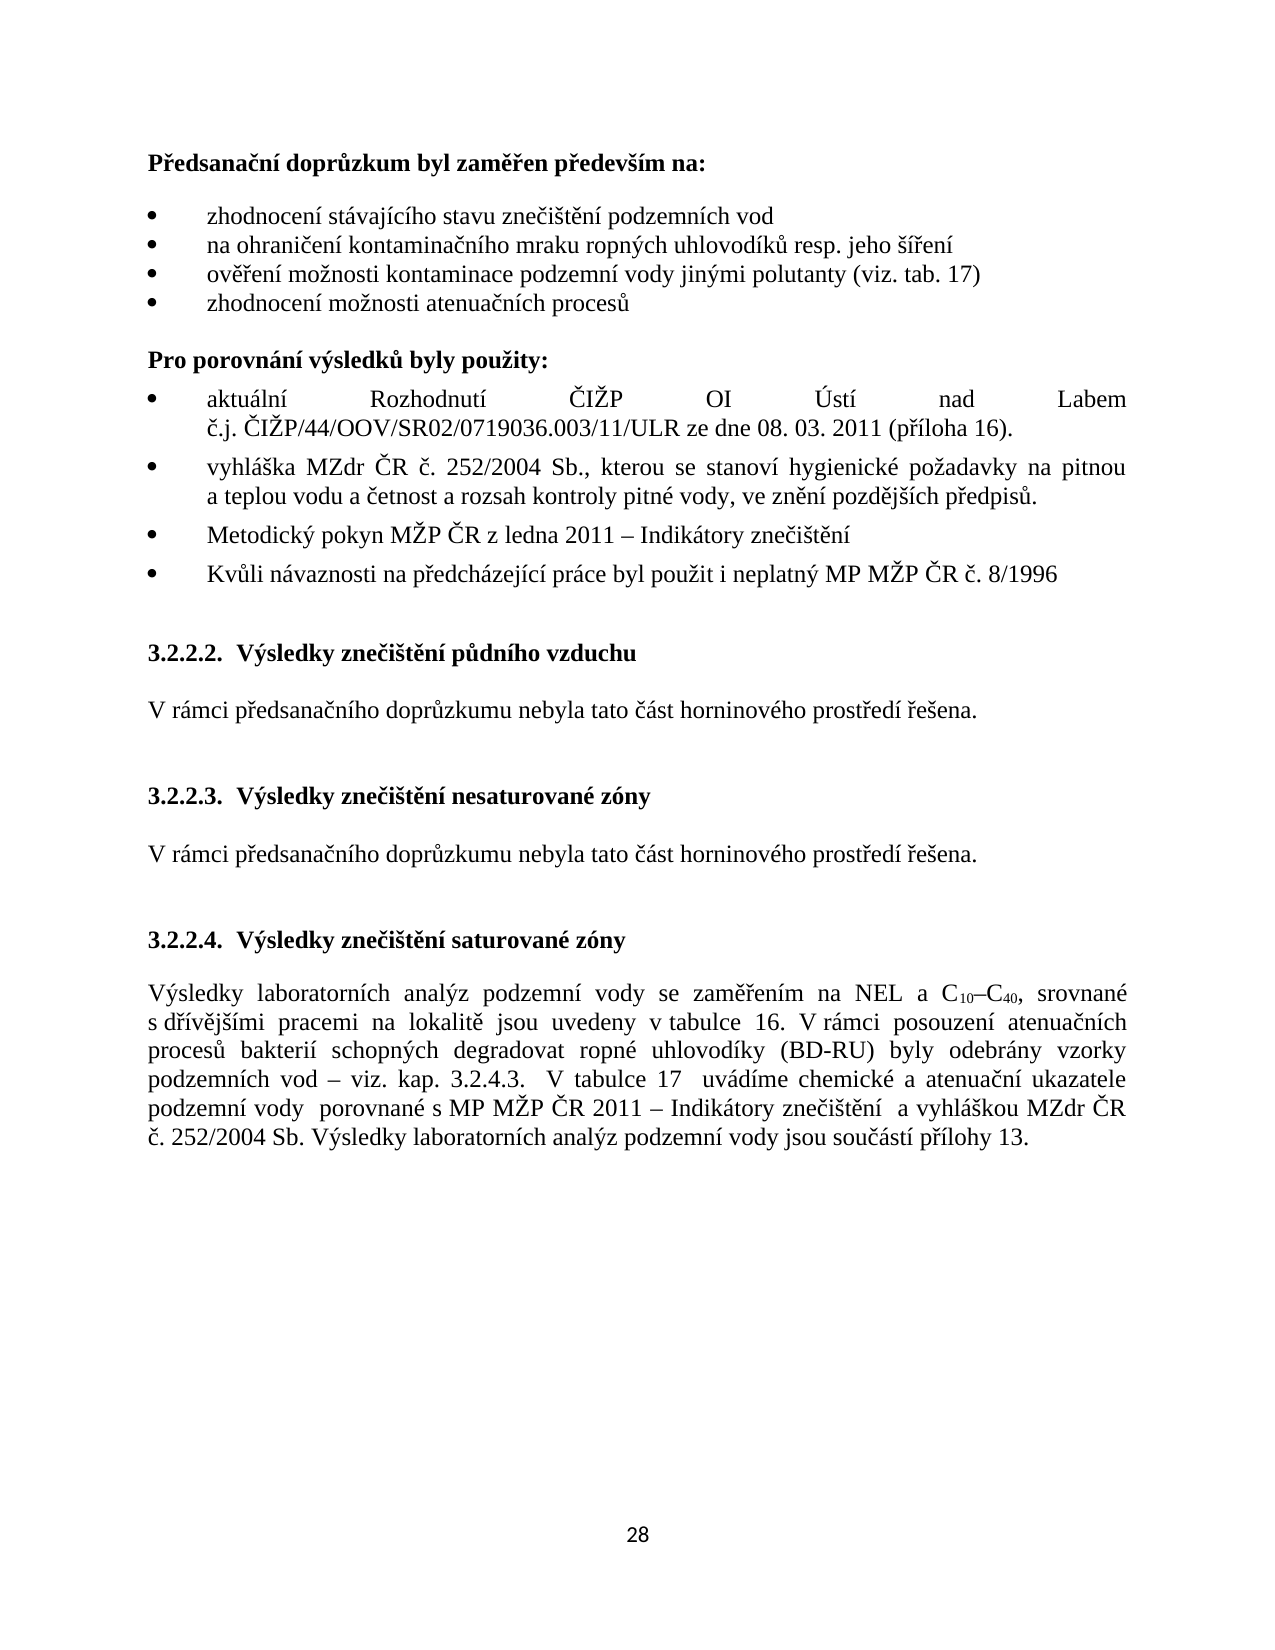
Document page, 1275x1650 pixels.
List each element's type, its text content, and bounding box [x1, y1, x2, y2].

list ověření možnosti kontaminace podzemní vody jinými polutanty (viz. tab. 17) [148, 259, 1127, 288]
list zhodnocení možnosti atenuačních procesů [148, 288, 1127, 316]
text V rámci předsanačního doprůzkumu nebyla tato část horninového prostředí řešena. [148, 839, 1127, 868]
text V rámci předsanačního doprůzkumu nebyla tato část horninového prostředí řešena. [148, 695, 1127, 724]
list na ohraničení kontaminačního mraku ropných uhlovodíků resp. jeho šíření [148, 230, 1127, 259]
text Předsanační doprůzkum byl zaměřen především na: [148, 148, 1127, 176]
text Výsledky znečištění půdního vzduchu [148, 638, 1127, 666]
list aktuální Rozhodnutí ČIŽP OI Ústí nad Labem č.j. ČIŽP/44/OOV/SR02/0719036.003/11/ULR ze dne 08. 03. 2011 (příloha 16). [148, 384, 1127, 442]
text Výsledky znečištění nesaturované zóny [148, 781, 1127, 810]
text Pro porovnání výsledků byly použity: [148, 345, 1127, 374]
text Výsledky znečištění saturované zóny [148, 925, 1127, 954]
text Výsledky laboratorních analýz podzemní vody se zaměřením na NEL a C10–C40, srovnané s dřívějšími pracemi na lokalitě jsou uvedeny v tabulce 16. V rámci posouzení atenuačních procesů bakterií schopných degradovat ropné uhlovodíky (BD-RU) byly odebrány vzorky podzemních vod – viz. kap. 3.2.4.3. V tabulce 17 uvádíme chemické a atenuační ukazatele podzemní vody porovnané s MP MŽP ČR 2011 – Indikátory znečištění a vyhláškou MZdr ČR č. 252/2004 Sb. Výsledky laboratorních analýz podzemní vody jsou součástí přílohy 13. [148, 978, 1127, 1150]
list zhodnocení stávajícího stavu znečištění podzemních vod [148, 201, 1127, 230]
list vyhláška MZdr ČR č. 252/2004 Sb., kterou se stanoví hygienické požadavky na pitnou a teplou vodu a četnost a rozsah kontroly pitné vody, ve znění pozdějších předpisů. [148, 452, 1127, 510]
list Metodický pokyn MŽP ČR z ledna 2011 – Indikátory znečištění [148, 520, 1127, 549]
list Kvůli návaznosti na předcházející práce byl použit i neplatný MP MŽP ČR č. 8/1996 [148, 559, 1127, 588]
